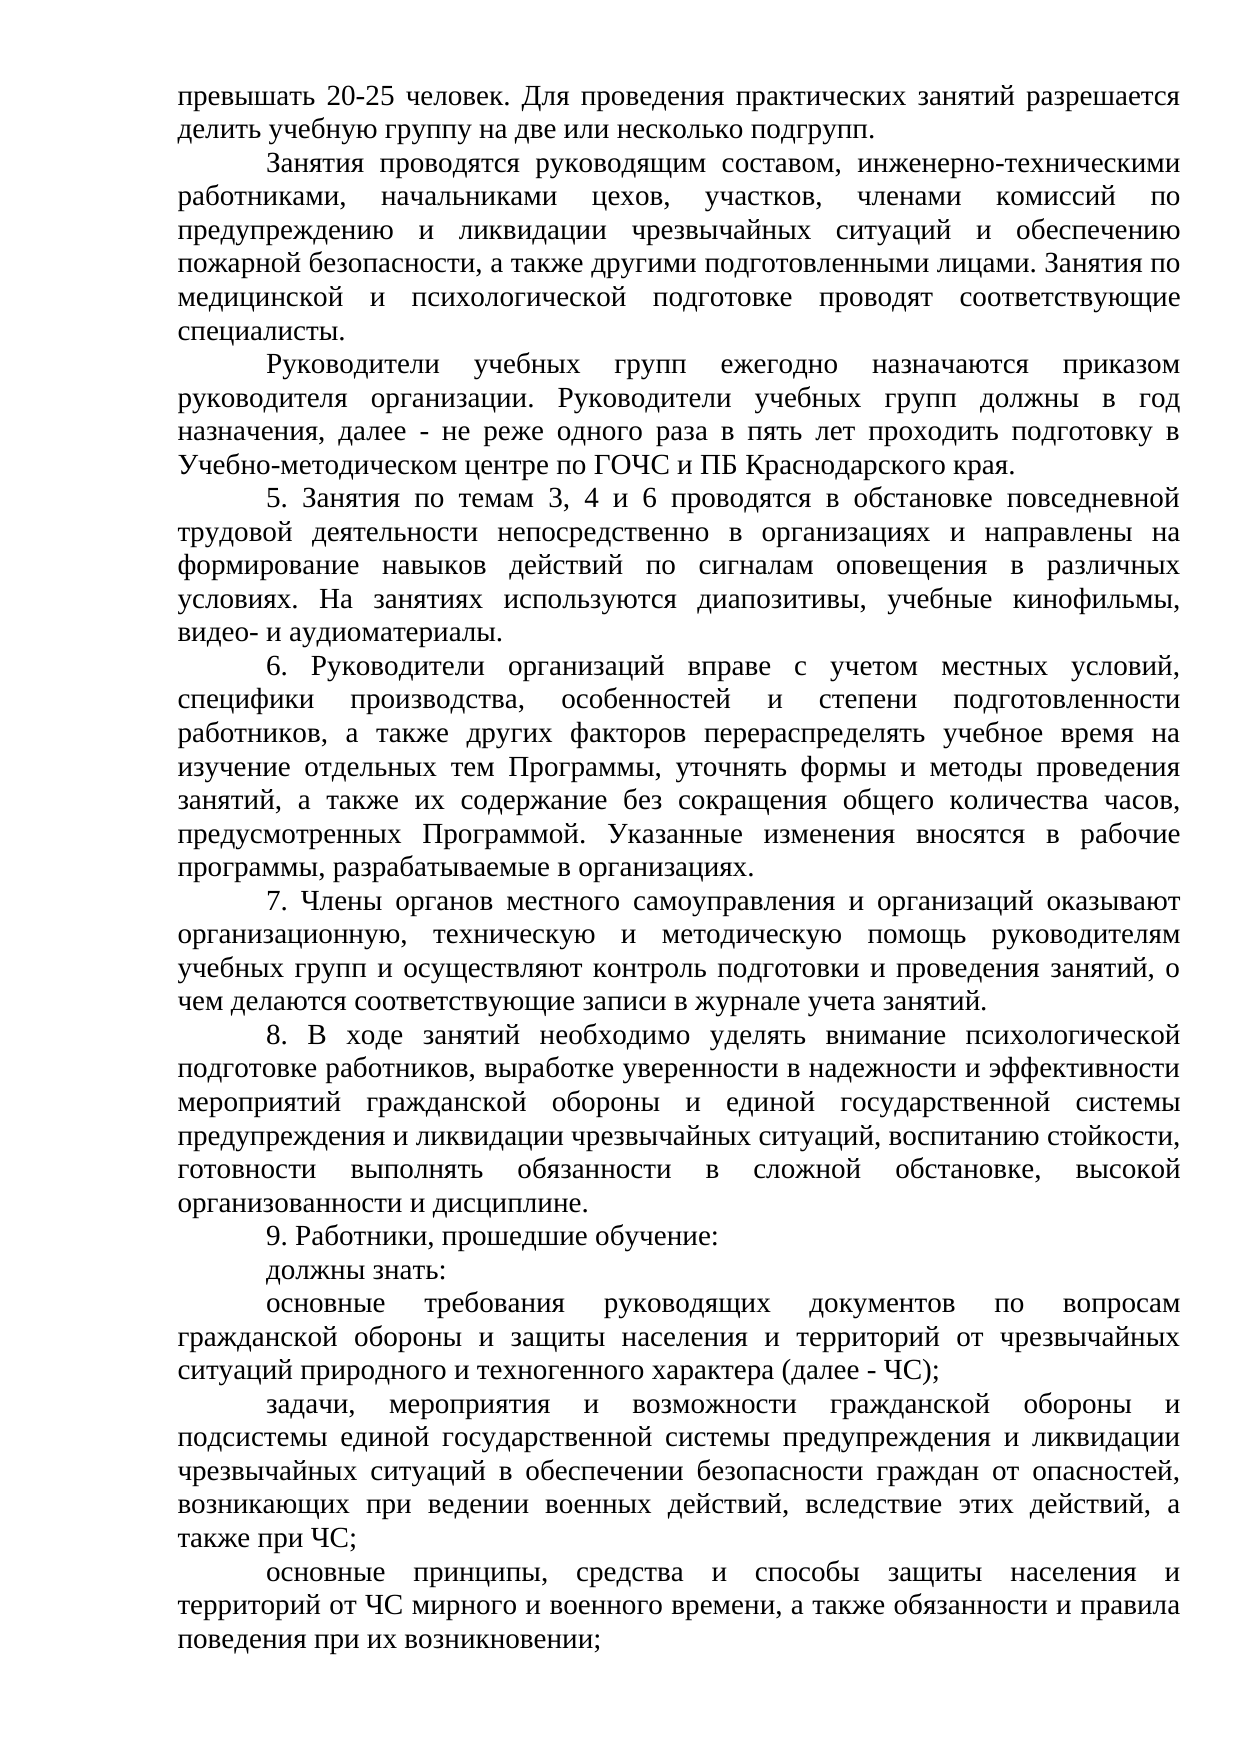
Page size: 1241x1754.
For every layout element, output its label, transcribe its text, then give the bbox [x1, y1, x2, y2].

text превышать 20-25 человек. Для проведения практических занятий разрешается делить учебную группу на две или несколько подгрупп. [177, 78, 1181, 145]
text 6. Руководители организаций вправе с учетом местных условий, специфики производства, особенностей и степени подготовленности работников, а также других факторов перераспределять учебное время на изучение отдельных тем Программы, уточнять формы и методы проведения занятий, а также их содержание без сокращения общего количества часов, предусмотренных Программой. Указанные изменения вносятся в рабочие программы, разрабатываемые в организациях. [177, 648, 1181, 883]
text основные требования руководящих документов по вопросам гражданской обороны и защиты населения и территорий от чрезвычайных ситуаций природного и техногенного характера (далее - ЧС); [177, 1285, 1181, 1386]
text Руководители учебных групп ежегодно назначаются приказом руководителя организации. Руководители учебных групп должны в год назначения, далее - не реже одного раза в пять лет проходить подготовку в Учебно-методическом центре по ГОЧС и ПБ Краснодарского края. [177, 346, 1181, 480]
text 8. В ходе занятий необходимо уделять внимание психологической подготовке работников, выработке уверенности в надежности и эффективности мероприятий гражданской обороны и единой государственной системы предупреждения и ликвидации чрезвычайных ситуаций, воспитанию стойкости, готовности выполнять обязанности в сложной обстановке, высокой организованности и дисциплине. [177, 1017, 1181, 1218]
text 5. Занятия по темам 3, 4 и 6 проводятся в обстановке повседневной трудовой деятельности непосредственно в организациях и направлены на формирование навыков действий по сигналам оповещения в различных условиях. На занятиях используются диапозитивы, учебные кинофильмы, видео- и аудиоматериалы. [177, 480, 1181, 648]
text Занятия проводятся руководящим составом, инженерно-техническими работниками, начальниками цехов, участков, членами комиссий по предупреждению и ликвидации чрезвычайных ситуаций и обеспечению пожарной безопасности, а также другими подготовленными лицами. Занятия по медицинской и психологической подготовке проводят соответствующие специалисты. [177, 145, 1181, 346]
text основные принципы, средства и способы защиты населения и территорий от ЧС мирного и военного времени, а также обязанности и правила поведения при их возникновении; [177, 1554, 1181, 1654]
text 7. Члены органов местного самоуправления и организаций оказывают организационную, техническую и методическую помощь руководителям учебных групп и осуществляют контроль подготовки и проведения занятий, о чем делаются соответствующие записи в журнале учета занятий. [177, 883, 1181, 1017]
text должны знать: [177, 1252, 1181, 1285]
text 9. Работники, прошедшие обучение: [177, 1218, 1181, 1252]
text задачи, мероприятия и возможности гражданской обороны и подсистемы единой государственной системы предупреждения и ликвидации чрезвычайных ситуаций в обеспечении безопасности граждан от опасностей, возникающих при ведении военных действий, вследствие этих действий, а также при ЧС; [177, 1386, 1181, 1554]
